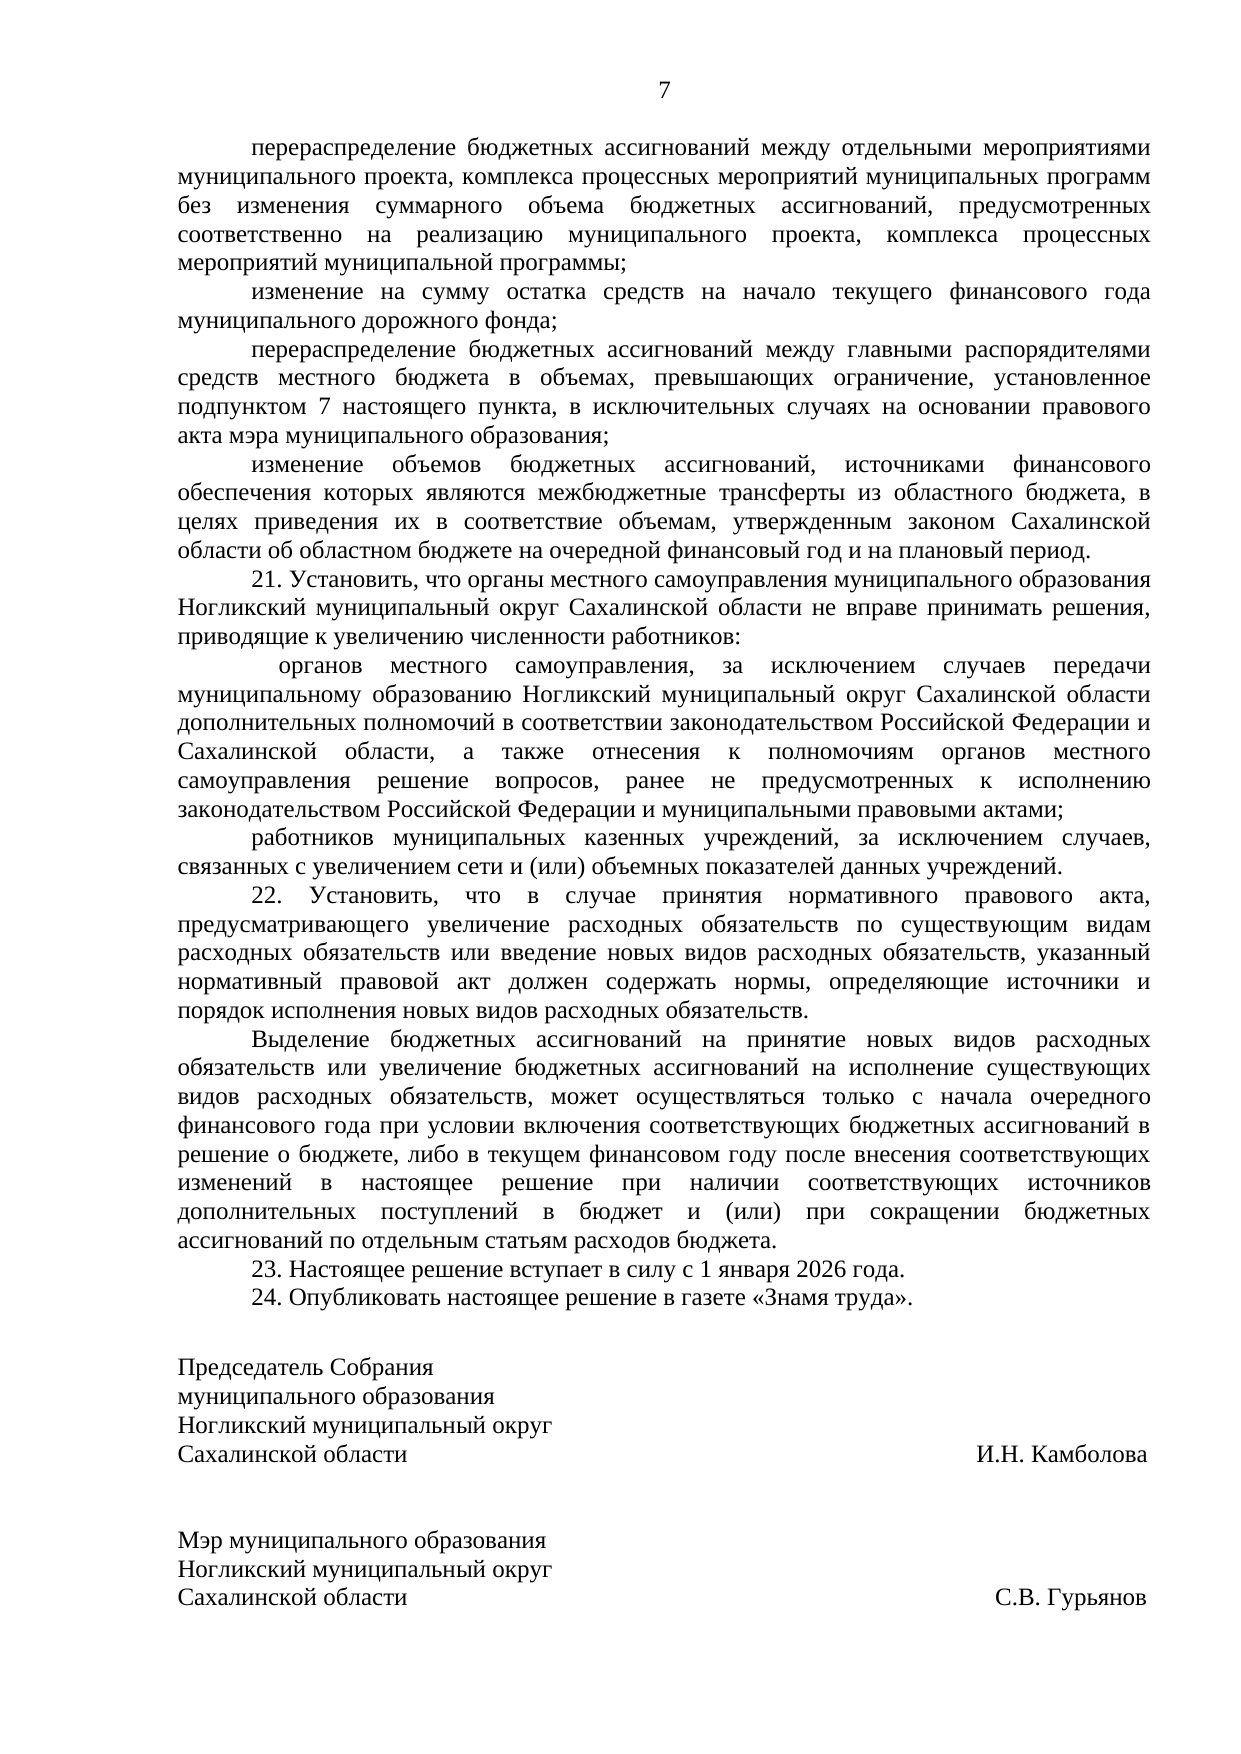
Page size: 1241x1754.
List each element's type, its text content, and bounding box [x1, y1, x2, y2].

text органов местного самоуправления, за исключением случаев передачи муниципальному образованию Ногликский муниципальный округ Сахалинской области дополнительных полномочий в соответствии законодательством Российской Федерации и Сахалинской области, а также отнесения к полномочиям органов местного самоуправления решение вопросов, ранее не предусмотренных к исполнению законодательством Российской Федерации и муниципальными правовыми актами; [177, 650, 1152, 822]
text Ногликский муниципальный округ [177, 1554, 1152, 1582]
text Ногликский муниципальный округ [177, 1410, 1152, 1439]
text перераспределение бюджетных ассигнований между главными распорядителями средств местного бюджета в объемах, превышающих ограничение, установленное подпунктом 7 настоящего пункта, в исключительных случаях на основании правового акта мэра муниципального образования; [177, 334, 1152, 449]
text изменение на сумму остатка средств на начало текущего финансового года муниципального дорожного фонда; [177, 276, 1152, 334]
text Мэр муниципального образования [177, 1525, 1152, 1554]
text 21. Установить, что органы местного самоуправления муниципального образования Ногликский муниципальный округ Сахалинской области не вправе принимать решения, приводящие к увеличению численности работников: [177, 564, 1152, 650]
text 24. Опубликовать настоящее решение в газете «Знамя труда». [177, 1282, 1152, 1311]
text Председатель Собрания [177, 1352, 1152, 1381]
text муниципального образования [177, 1381, 1152, 1410]
text работников муниципальных казенных учреждений, за исключением случаев, связанных с увеличением сети и (или) объемных показателей данных учреждений. [177, 822, 1152, 880]
text изменение объемов бюджетных ассигнований, источниками финансового обеспечения которых являются межбюджетные трансферты из областного бюджета, в целях приведения их в соответствие объемам, утвержденным законом Сахалинской области об областном бюджете на очередной финансовый год и на плановый период. [177, 449, 1152, 564]
text Выделение бюджетных ассигнований на принятие новых видов расходных обязательств или увеличение бюджетных ассигнований на исполнение существующих видов расходных обязательств, может осуществляться только с начала очередного финансового года при условии включения соответствующих бюджетных ассигнований в решение о бюджете, либо в текущем финансовом году после внесения соответствующих изменений в настоящее решение при наличии соответствующих источников дополнительных поступлений в бюджет и (или) при сокращении бюджетных ассигнований по отдельным статьям расходов бюджета. [177, 1024, 1152, 1254]
text 23. Настоящее решение вступает в силу с 1 января 2026 года. [177, 1254, 1152, 1282]
text 22. Установить, что в случае принятия нормативного правового акта, предусматривающего увеличение расходных обязательств по существующим видам расходных обязательств или введение новых видов расходных обязательств, указанный нормативный правовой акт должен содержать нормы, определяющие источники и порядок исполнения новых видов расходных обязательств. [177, 880, 1152, 1024]
text Сахалинской области И.Н. Камболова [177, 1439, 1152, 1467]
text перераспределение бюджетных ассигнований между отдельными мероприятиями муниципального проекта, комплекса процессных мероприятий муниципальных программ без изменения суммарного объема бюджетных ассигнований, предусмотренных соответственно на реализацию муниципального проекта, комплекса процессных мероприятий муниципальной программы; [177, 132, 1152, 276]
text Сахалинской области С.В. Гурьянов [177, 1582, 1152, 1611]
